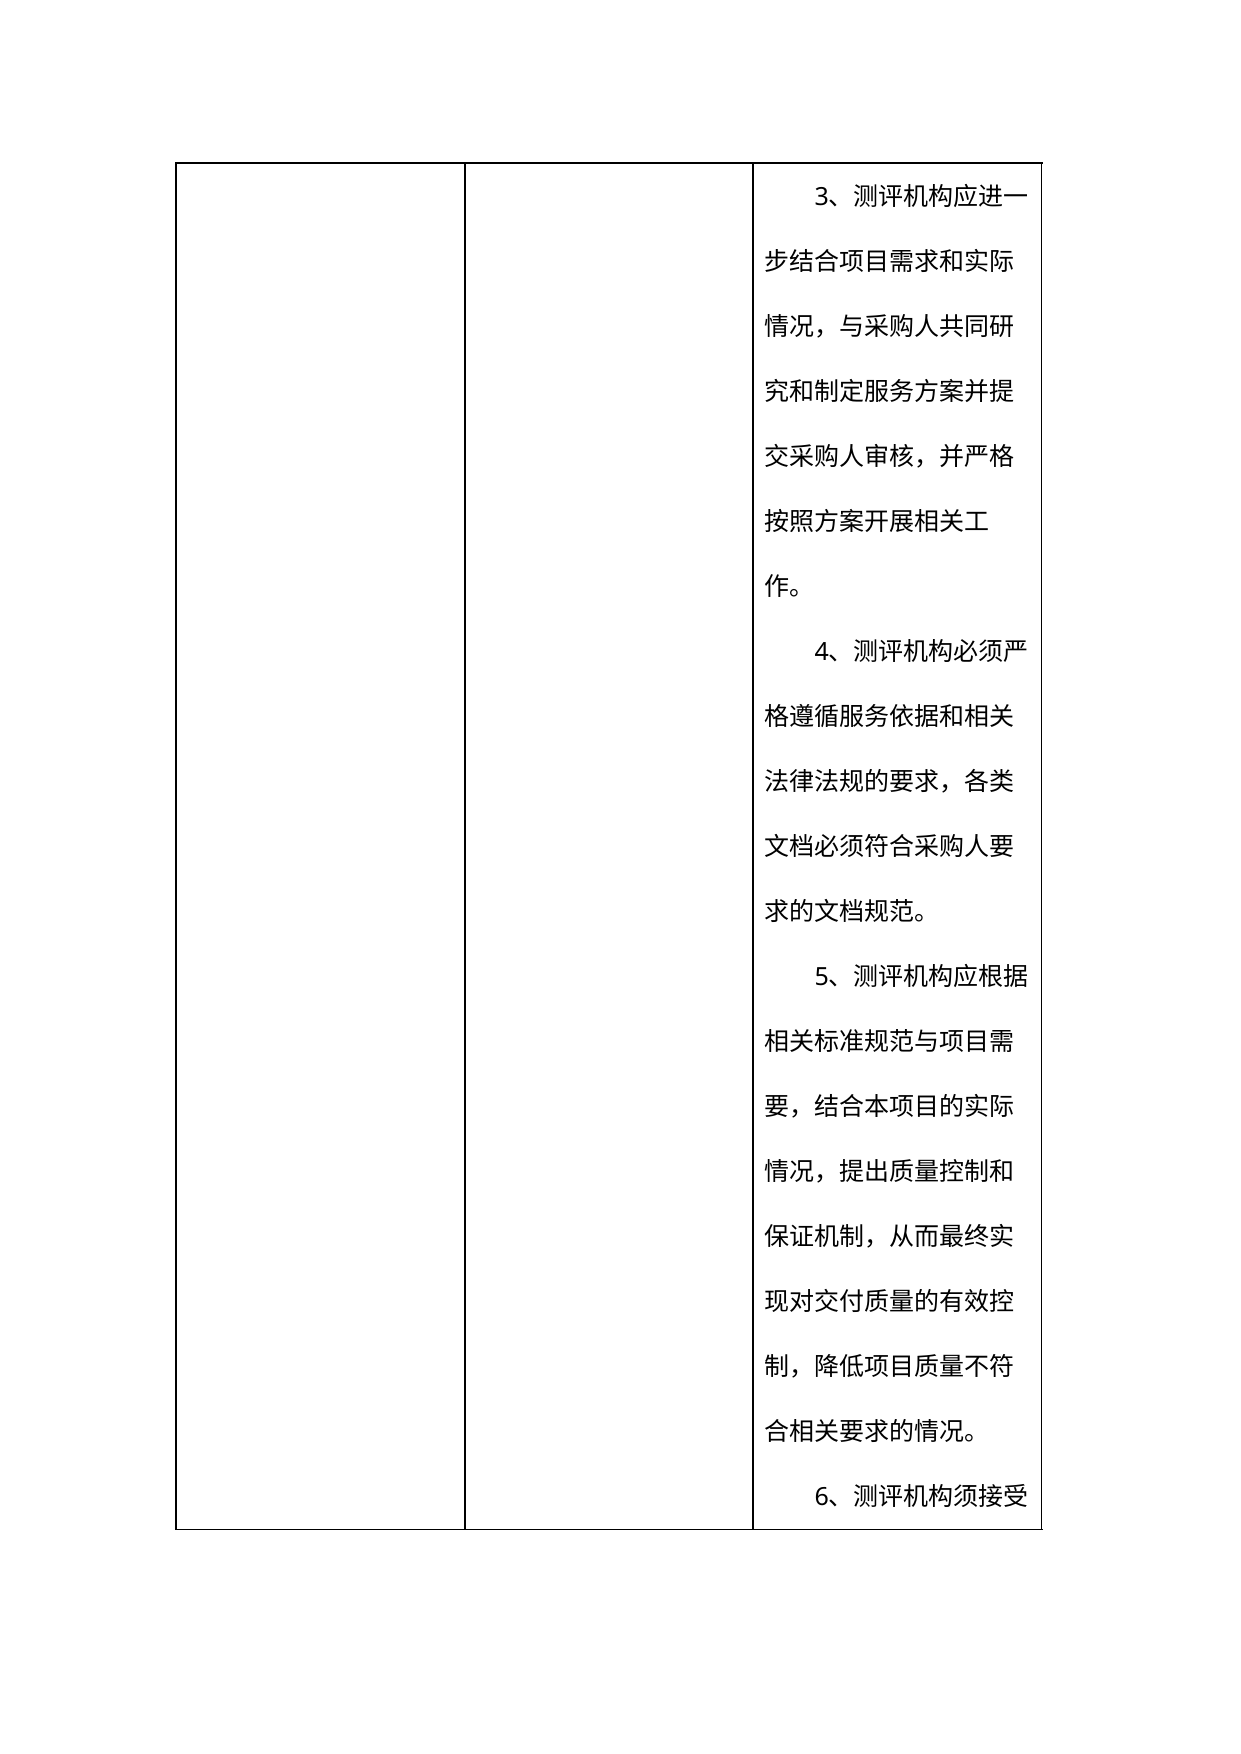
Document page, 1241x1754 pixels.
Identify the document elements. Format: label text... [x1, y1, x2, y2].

table_cell 1 [177, 164, 464, 1528]
table_cell [466, 164, 752, 1528]
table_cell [754, 164, 1041, 1528]
